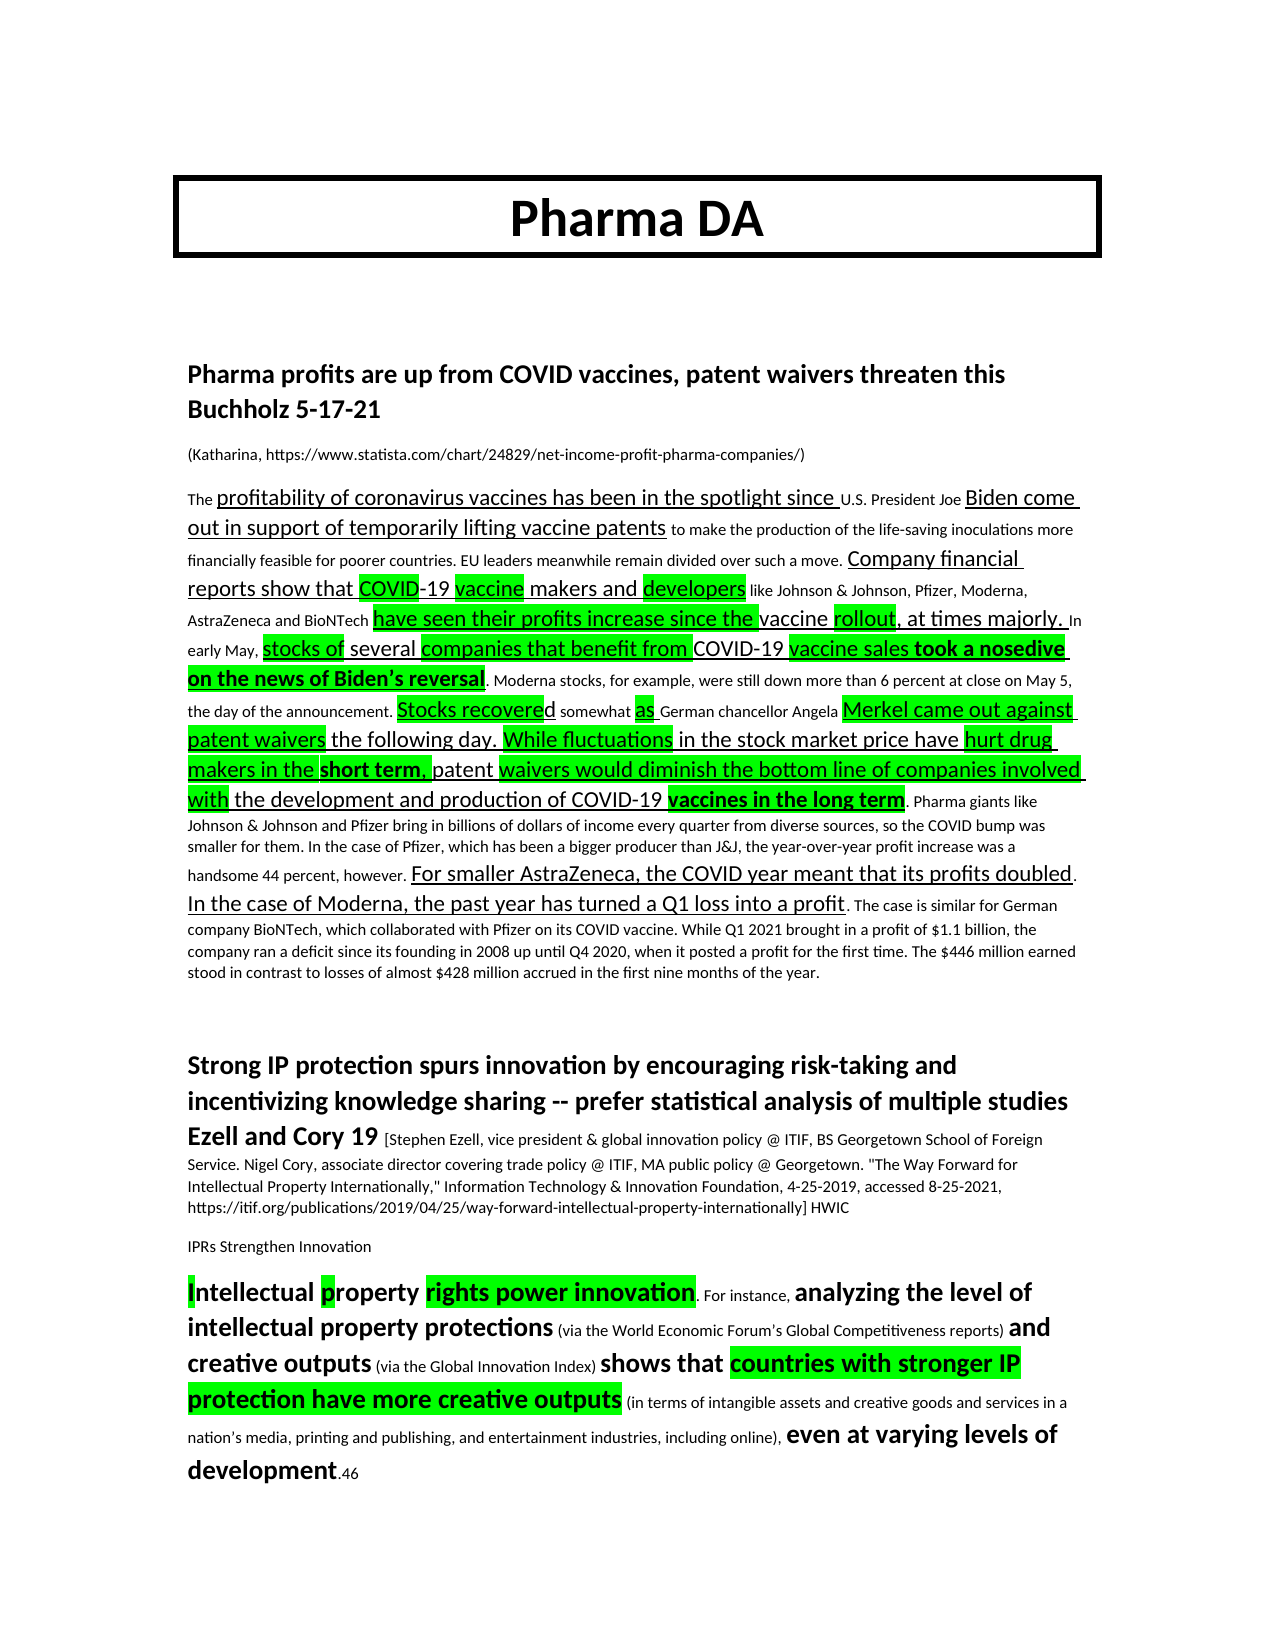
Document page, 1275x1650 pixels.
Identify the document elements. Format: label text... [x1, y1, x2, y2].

text The profitability of coronavirus vaccines has been in the spotlight since U.S. President Joe Biden come out in support of temporarily lifting vaccine patents to make the production of the life-saving inoculations more financially feasible for poorer countries. EU leaders meanwhile remain divided over such a move. Company financial reports show that COVID-19 vaccine makers and developers like Johnson & Johnson, Pfizer, Moderna, AstraZeneca and BioNTech have seen their profits increase since the vaccine rollout, at times majorly. In early May, stocks of several companies that benefit from COVID-19 vaccine sales took a nosedive on the news of Biden’s reversal. Moderna stocks, for example, were still down more than 6 percent at close on May 5, the day of the announcement. Stocks recovered somewhat as German chancellor Angela Merkel came out against patent waivers the following day. While fluctuations in the stock market price have hurt drug makers in the short term, patent waivers would diminish the bottom line of companies involved with the development and production of COVID-19 vaccines in the long term. Pharma giants like Johnson & Johnson and Pfizer bring in billions of dollars of income every quarter from diverse sources, so the COVID bump was smaller for them. In the case of Pfizer, which has been a bigger producer than J&J, the year-over-year profit increase was a handsome 44 percent, however. For smaller AstraZeneca, the COVID year meant that its profits doubled. In the case of Moderna, the past year has turned a Q1 loss into a profit. The case is similar for German company BioNTech, which collaborated with Pfizer on its COVID vaccine. While Q1 2021 brought in a profit of $1.1 billion, the company ran a deficit since its founding in 2008 up until Q4 2020, when it posted a profit for the first time. The $446 million earned stood in contrast to losses of almost $428 million accrued in the first nine months of the year. [187, 483, 1087, 983]
text (Katharina, https://www.statista.com/chart/24829/net-income-profit-pharma-companies/) [187, 445, 1087, 465]
text Pharma profits are up from COVID vaccines, patent waivers threaten this [187, 357, 1087, 390]
subtitle Pharma DA [179, 181, 1096, 252]
text Intellectual property rights power innovation. For instance, analyzing the level of intellectual property protections (via the World Economic Forum’s Global Competitiveness reports) and creative outputs (via the Global Innovation Index) shows that countries with stronger IP protection have more creative outputs (in terms of intangible assets and creative goods and services in a nation’s media, printing and publishing, and entertainment industries, including online), even at varying levels of development.46 [187, 1275, 1087, 1486]
text IPRs Strengthen Innovation [187, 1236, 1087, 1257]
text Ezell and Cory 19 [Stephen Ezell, vice president & global innovation policy @ ITIF, BS Georgetown School of Foreign Service. Nigel Cory, associate director covering trade policy @ ITIF, MA public policy @ Georgetown. "The Way Forward for Intellectual Property Internationally," Information Technology & Innovation Foundation, 4-25-2019, accessed 8-25-2021, https://itif.org/publications/2019/04/25/way-forward-intellectual-property-internationally] HWIC [187, 1119, 1087, 1218]
text Strong IP protection spurs innovation by encouraging risk-taking and incentivizing knowledge sharing -- prefer statistical analysis of multiple studies [187, 1048, 1087, 1117]
text Buchholz 5-17-21 [187, 392, 1087, 425]
